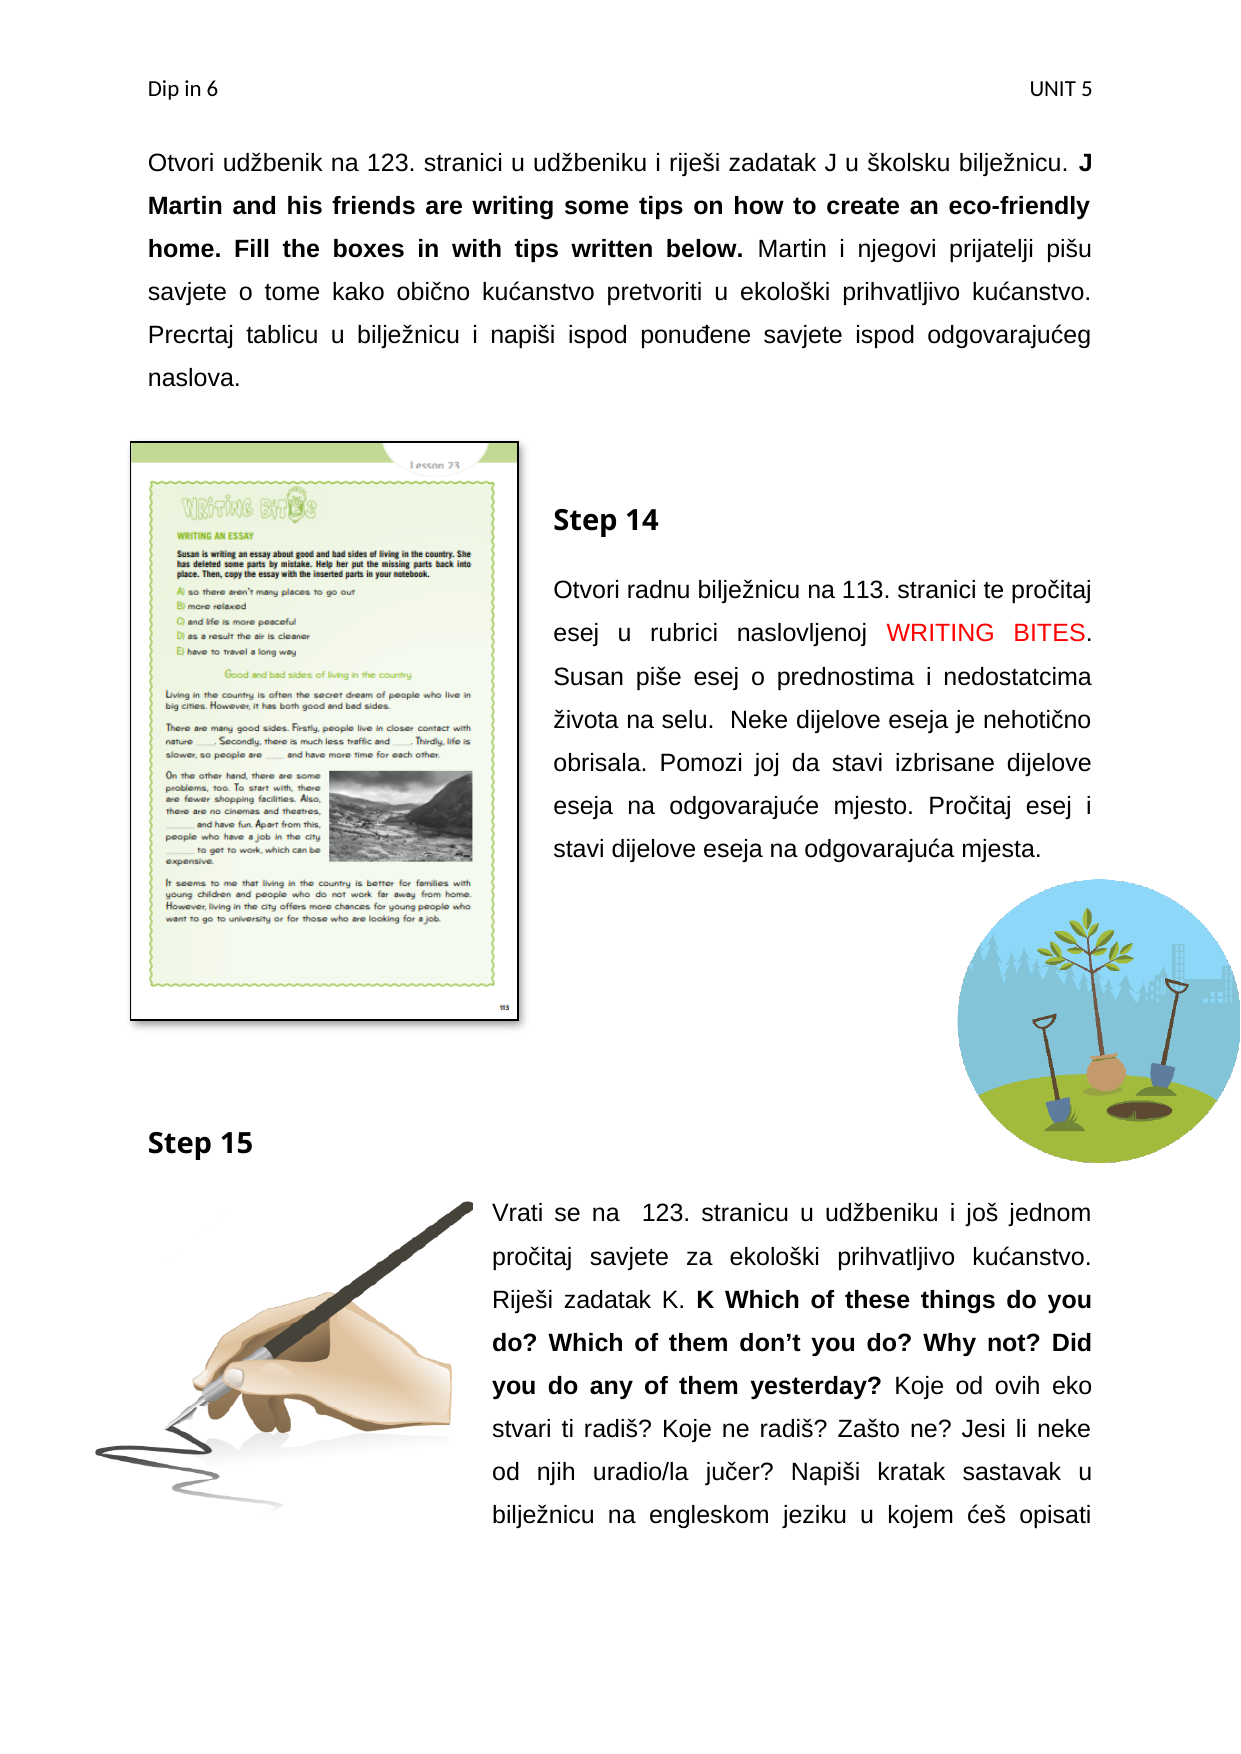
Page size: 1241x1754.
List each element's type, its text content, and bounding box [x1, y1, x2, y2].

text Step 14 [528, 499, 1093, 539]
picture [957, 879, 1240, 1163]
picture [95, 1201, 473, 1516]
text Otvori udžbenik na 123. stranici u udžbeniku i riješi zadatak J u školsku bilježnicu. J Martin and his friends are writing some tips on how to create an eco-friendly home. Fill the boxes in with tips written below. Martin i njegovi prijatelji pišu savjete o tome kako obično kućanstvo pretvoriti u ekološki prihvatljivo kućanstvo. Precrtaj tablicu u bilježnicu i napiši ispod ponuđene savjete ispod odgovarajućeg naslova. [148, 148, 1093, 392]
text Step 15 [148, 1122, 957, 1162]
picture [131, 443, 517, 1019]
text Otvori radnu bilježnicu na 113. stranici te pročitaj esej u rubrici naslovljenoj WRITING BITES. Susan piše esej o prednostima i nedostatcima života na selu. Neke dijelove eseja je nehotično obrisala. Pomozi joj da stavi izbrisane dijelove eseja na odgovarajuće mjesto. Pročitaj esej i stavi dijelove eseja na odgovarajuća mjesta. [528, 575, 1093, 863]
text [148, 1198, 1093, 1529]
